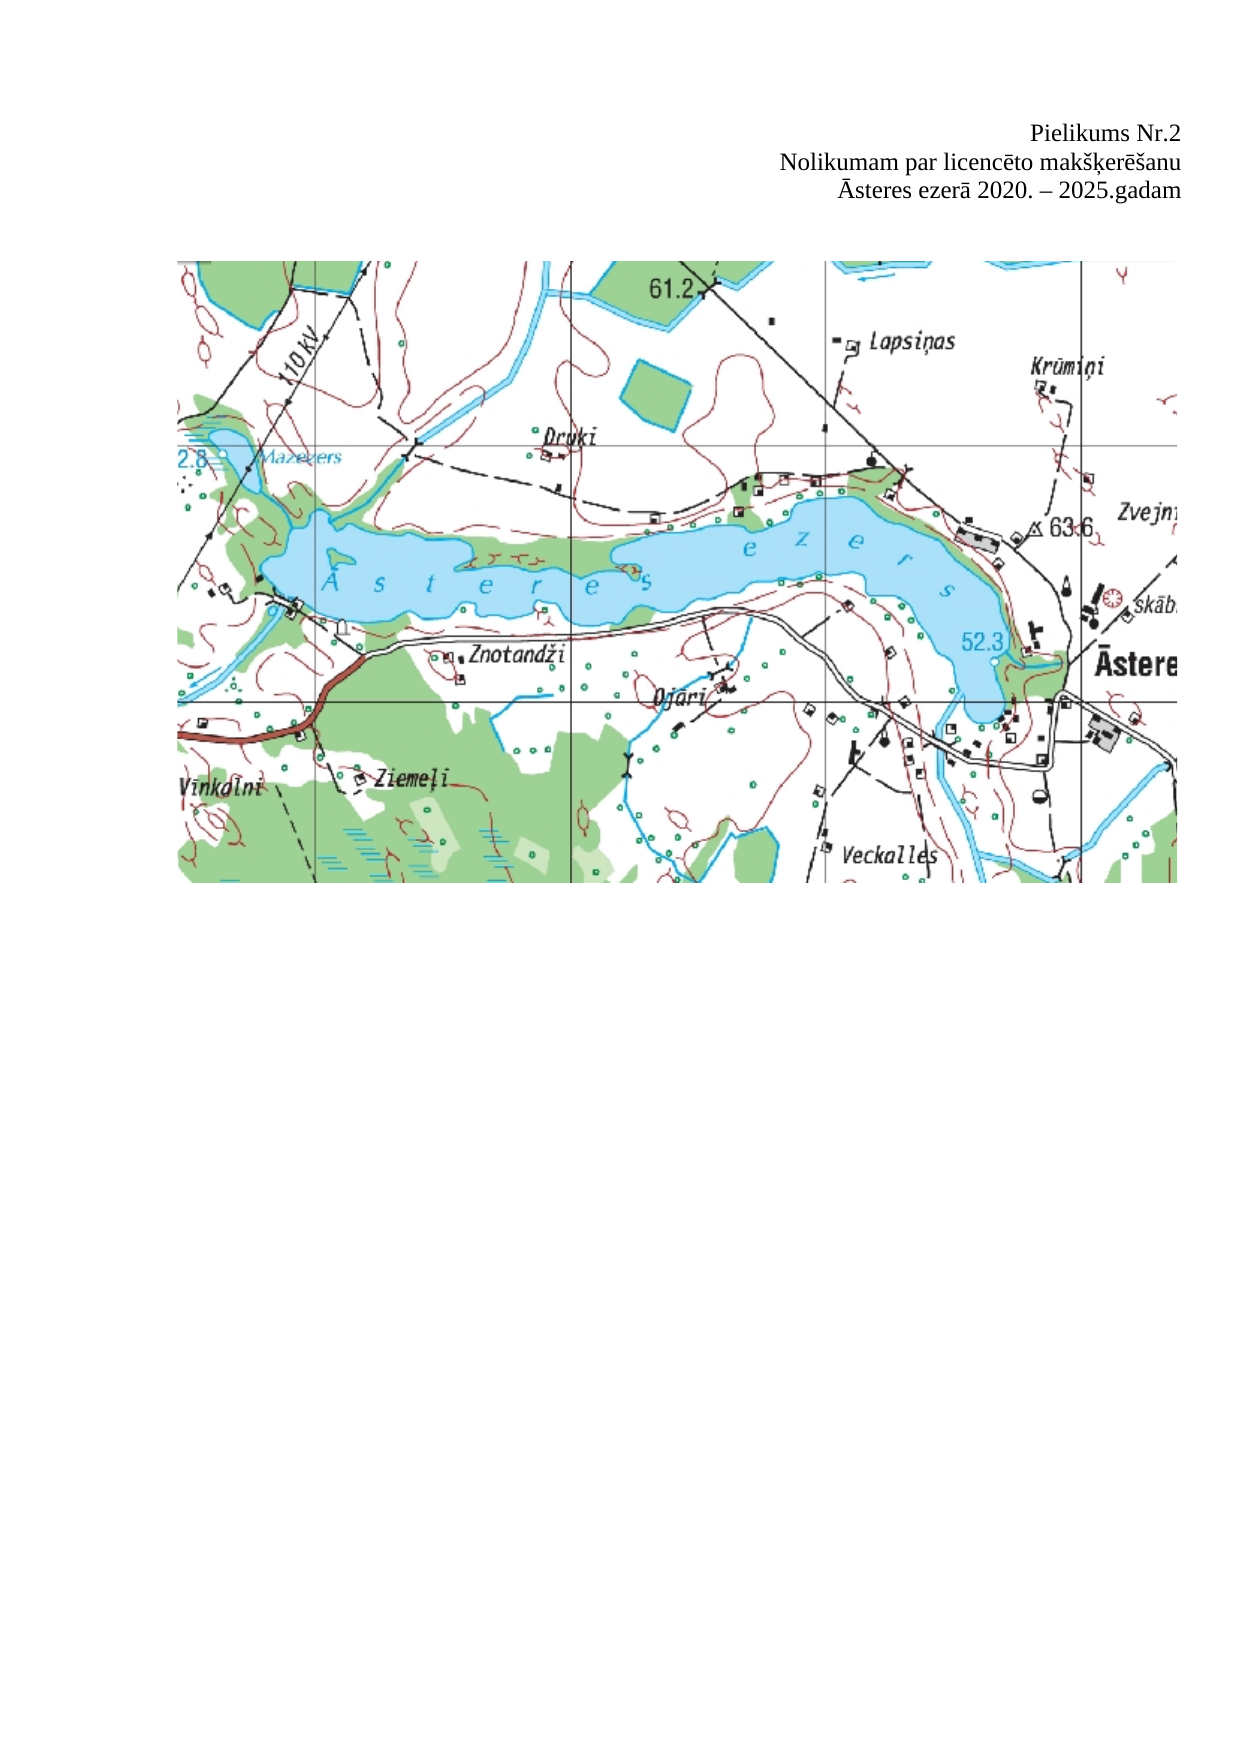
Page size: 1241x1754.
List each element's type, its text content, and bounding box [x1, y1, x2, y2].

picture [177, 261, 1178, 883]
text Pielikums Nr.2 [177, 118, 1181, 147]
text Nolikumam par licencēto makšķerēšanu [177, 147, 1181, 176]
text Āsteres ezerā 2020. – 2025.gadam [177, 176, 1181, 204]
